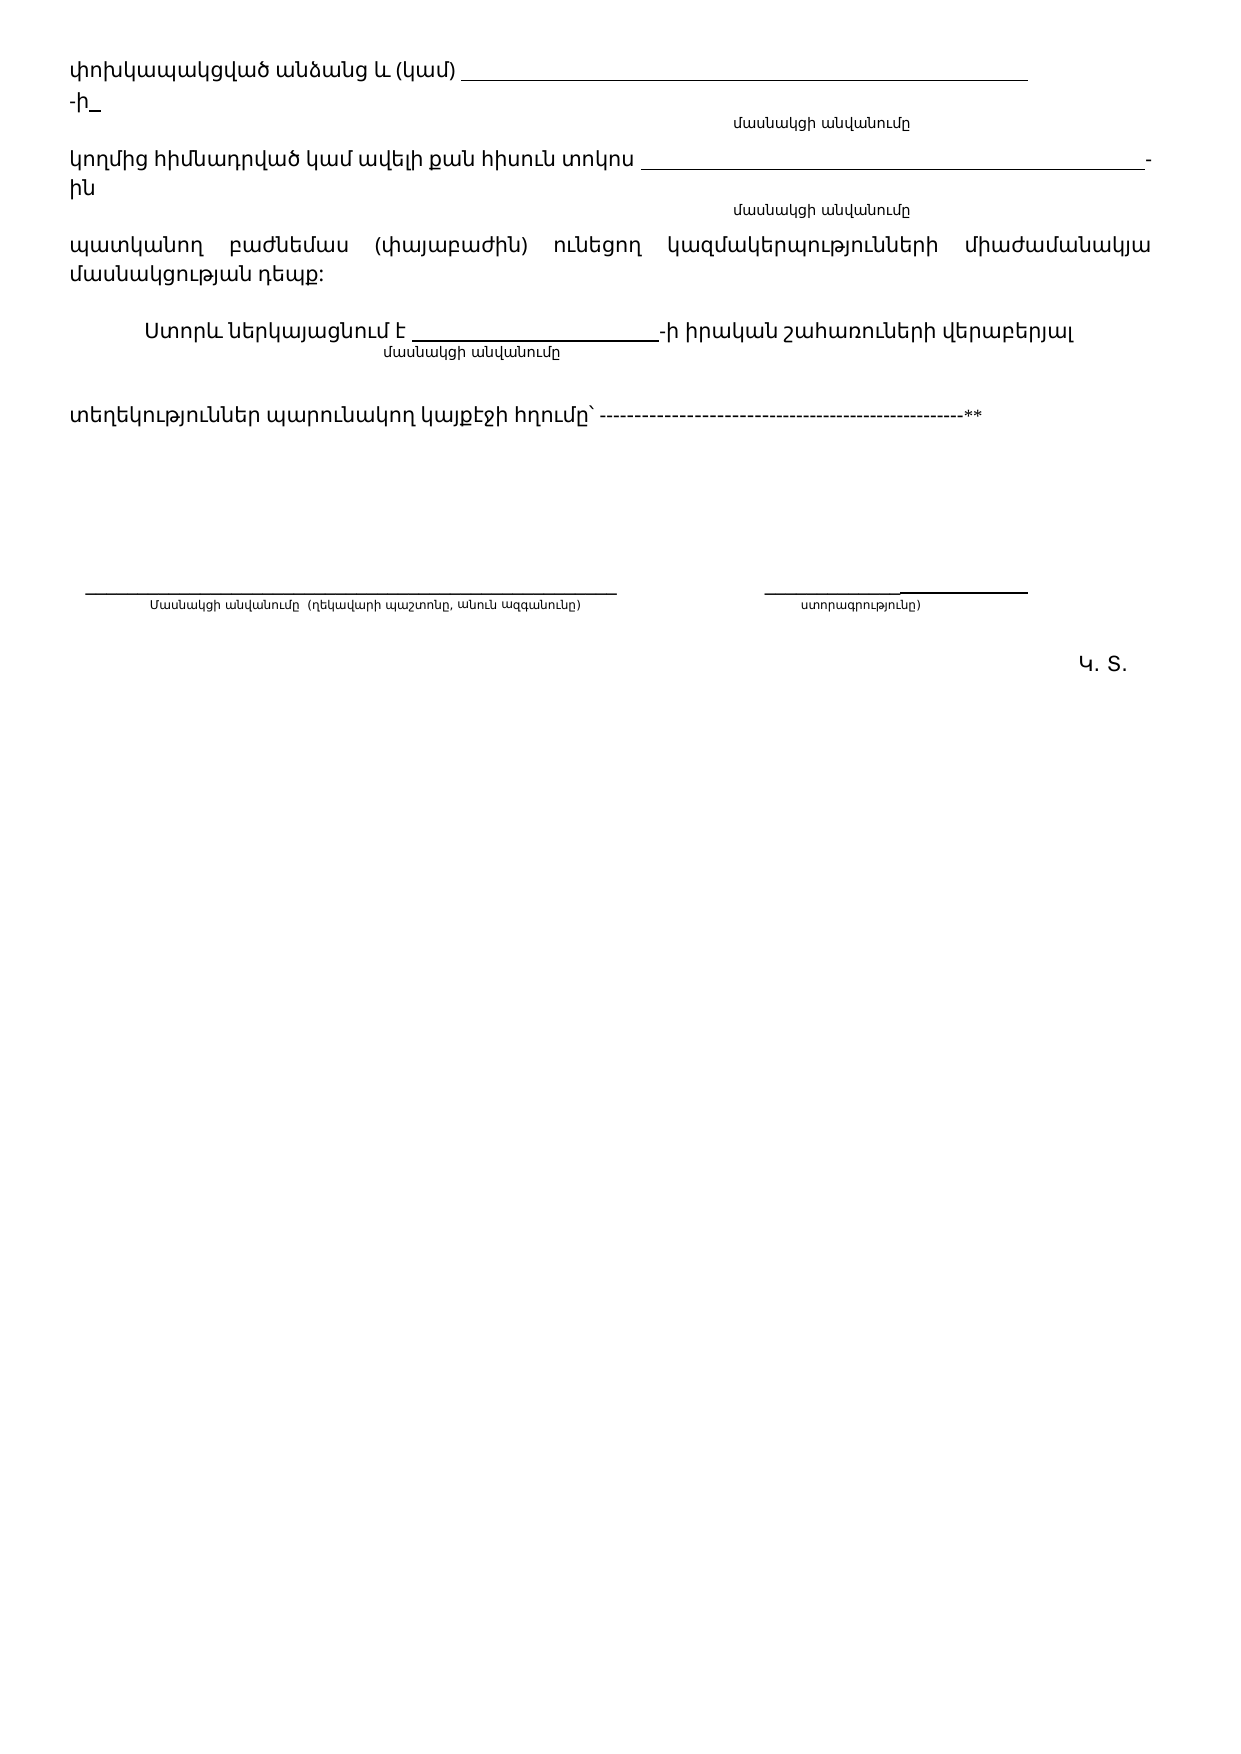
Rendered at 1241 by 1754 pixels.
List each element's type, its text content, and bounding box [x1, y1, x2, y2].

text տեղեկություններ պարունակող կայքէջի հղումը՝ ----------------------------------------------------** [69, 400, 1152, 428]
text մասնակցի անվանումը [69, 115, 1152, 144]
text Կ. Տ. [69, 652, 1152, 677]
text պատկանող բաժնեմաս (փայաբաժին) ունեցող կազմակերպությունների միաժամանակյա մասնակցության դեպք: [69, 230, 1152, 287]
text ___________________________________________________ _____________ Մասնակցի անվանումը (ղեկավարի պաշտոնը, անուն ազգանունը) ստորագրությունը) [69, 571, 1152, 624]
text մասնակցի անվանումը [69, 344, 1152, 373]
text կողմից հիմնադրված կամ ավելի քան հիսուն տոկոս -ին [69, 144, 1152, 201]
text Ստորև ներկայացնում է -ի իրական շահառուների վերաբերյալ [144, 316, 1152, 344]
text փոխկապակցված անձանց և (կամ) -ի [69, 56, 1152, 115]
text մասնակցի անվանումը [69, 201, 1152, 230]
